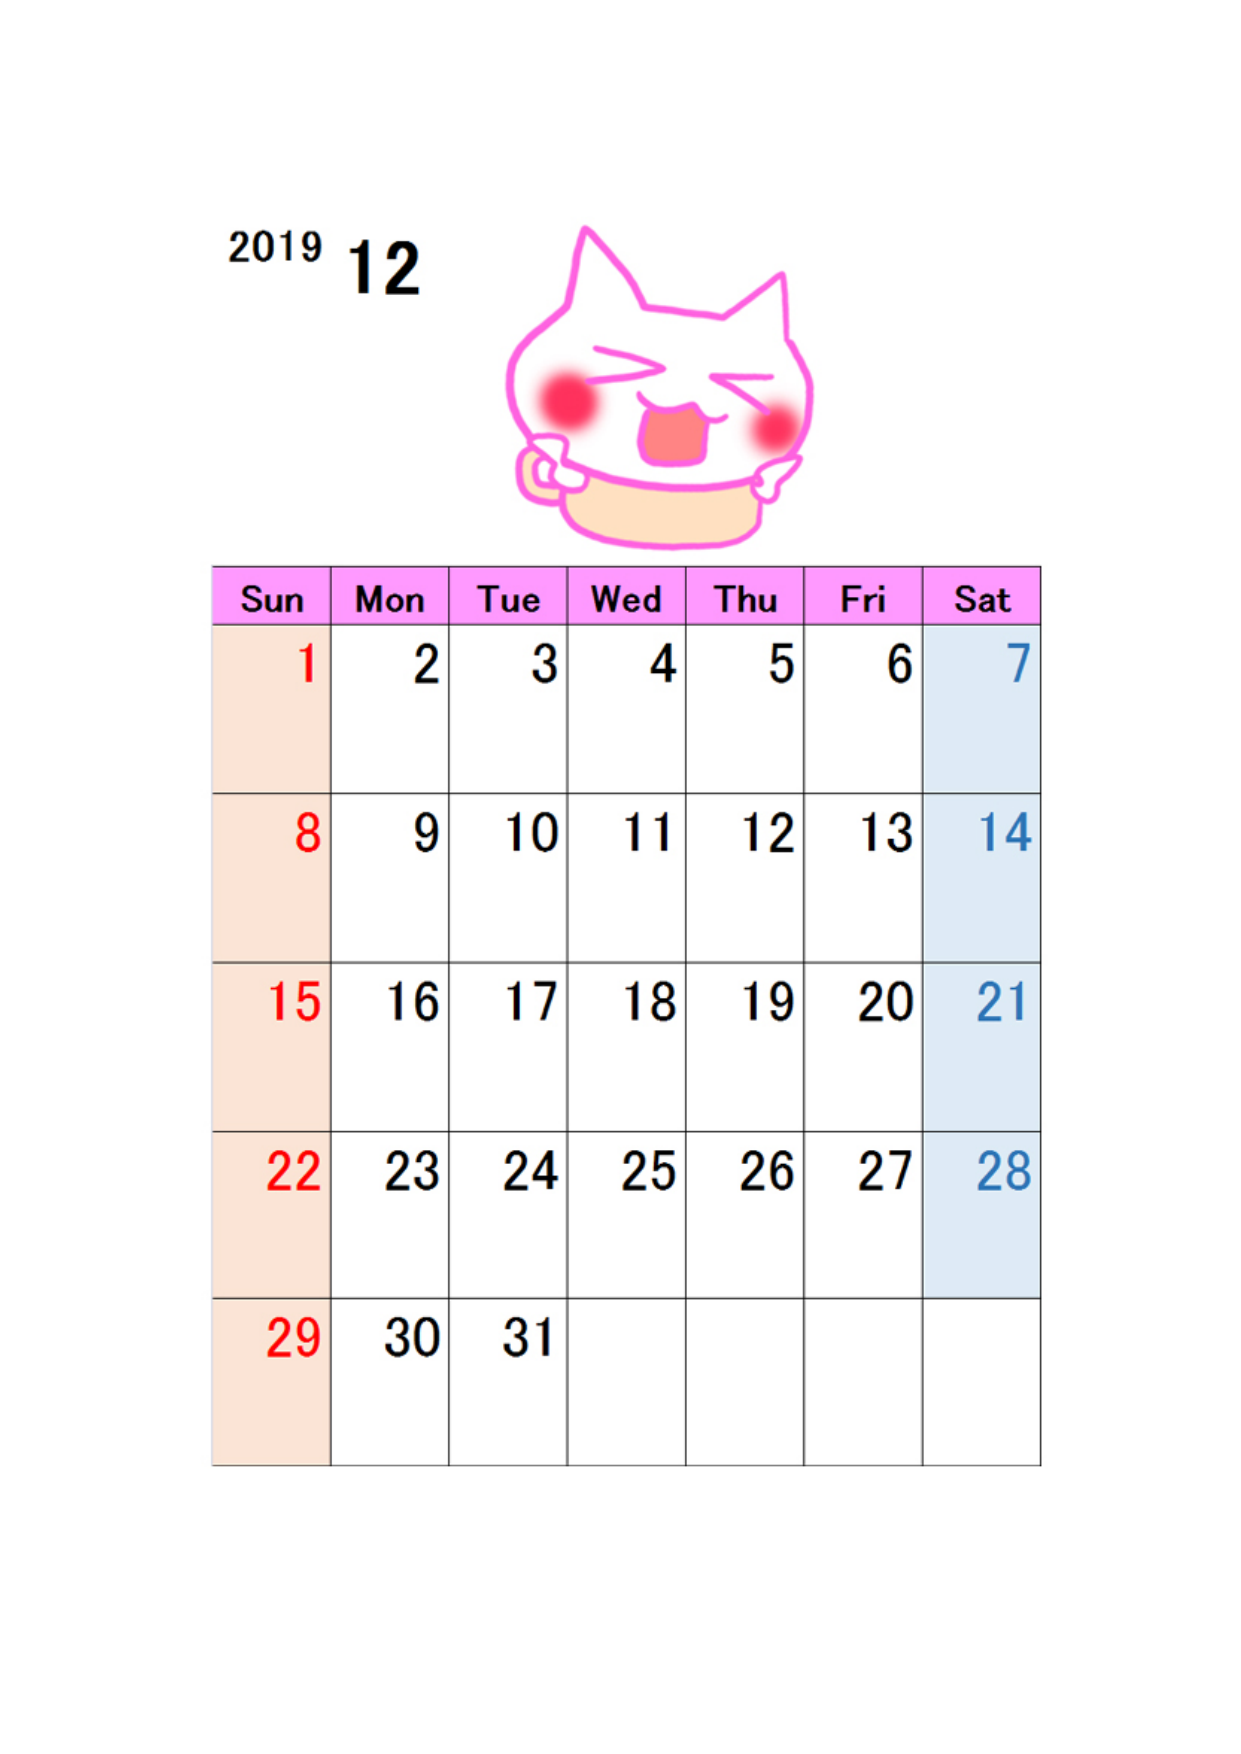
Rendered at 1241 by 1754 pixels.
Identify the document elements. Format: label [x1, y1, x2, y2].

picture [177, 216, 1063, 1471]
